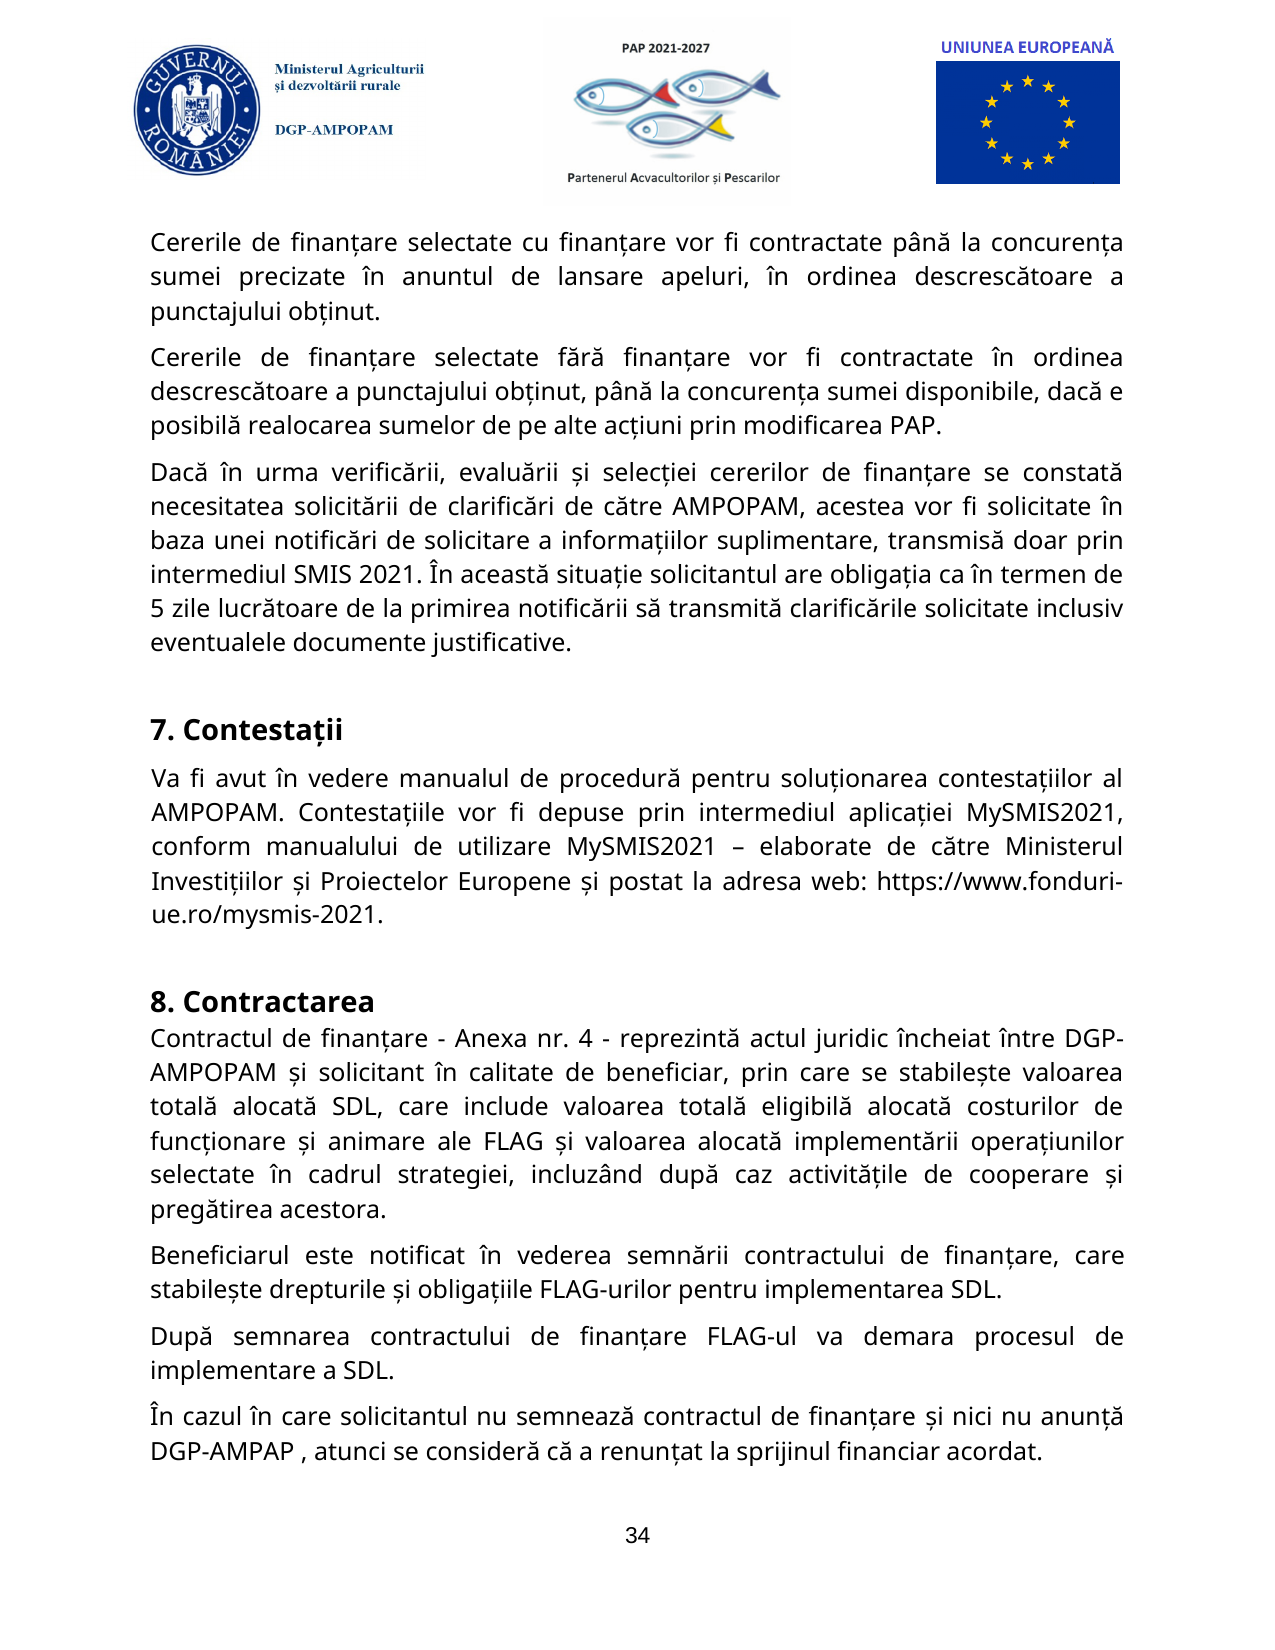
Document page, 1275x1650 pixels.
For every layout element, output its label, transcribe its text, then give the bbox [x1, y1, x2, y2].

text Dacă în urma verificării, evaluării și selecției cererilor de finanțare se constată necesitatea solicitării de clarificări de către AMPOPAM, acestea vor fi solicitate în baza unei notificări de solicitare a informațiilor suplimentare, transmisă doar prin intermediul SMIS 2021. În această situație solicitantul are obligația ca în termen de 5 zile lucrătoare de la primirea notificării să transmită clarificările solicitate inclusiv eventualele documente justificative. [150, 454, 1125, 659]
text Contractul de finanţare - Anexa nr. 4 - reprezintă actul juridic încheiat între DGP-AMPOPAM şi solicitant în calitate de beneficiar, prin care se stabilește valoarea totală alocată SDL, care include valoarea totală eligibilă alocată costurilor de funcţionare și animare ale FLAG și valoarea alocată implementării operațiunilor selectate în cadrul strategiei, incluzând după caz activitățile de cooperare și pregătirea acestora. [150, 1021, 1125, 1225]
text Cererile de finanțare selectate cu finanțare vor fi contractate până la concurența sumei precizate în anuntul de lansare apeluri, în ordinea descrescătoare a punctajului obținut. [150, 225, 1125, 327]
text Cererile de finanțare selectate fără finanțare vor fi contractate în ordinea descrescătoare a punctajului obținut, până la concurența sumei disponibile, dacă e posibilă realocarea sumelor de pe alte acțiuni prin modificarea PAP. [150, 340, 1125, 442]
subtitle 8. Contractarea [150, 981, 1125, 1021]
text Va fi avut în vedere manualul de procedură pentru soluționarea contestațiilor al AMPOPAM. Contestațiile vor fi depuse prin intermediul aplicației MySMIS2021, conform manualului de utilizare MySMIS2021 – elaborate de către Ministerul Investițiilor și Proiectelor Europene și postat la adresa web: https://www.fonduri-ue.ro/mysmis-2021. [151, 761, 1125, 931]
picture [127, 38, 426, 180]
text După semnarea contractului de finanțare FLAG-ul va demara procesul de implementare a SDL. [150, 1318, 1125, 1387]
picture [936, 29, 1121, 186]
text Beneficiarul este notificat în vederea semnării contractului de finanţare, care stabileşte drepturile şi obligaţiile FLAG-urilor pentru implementarea SDL. [150, 1238, 1125, 1306]
text În cazul în care solicitantul nu semnează contractul de finanțare şi nici nu anunţă DGP-AMPAP , atunci se consideră că a renunţat la sprijinul financiar acordat. [150, 1399, 1125, 1467]
picture [543, 17, 791, 206]
subtitle 7. Contestații [150, 709, 1125, 748]
